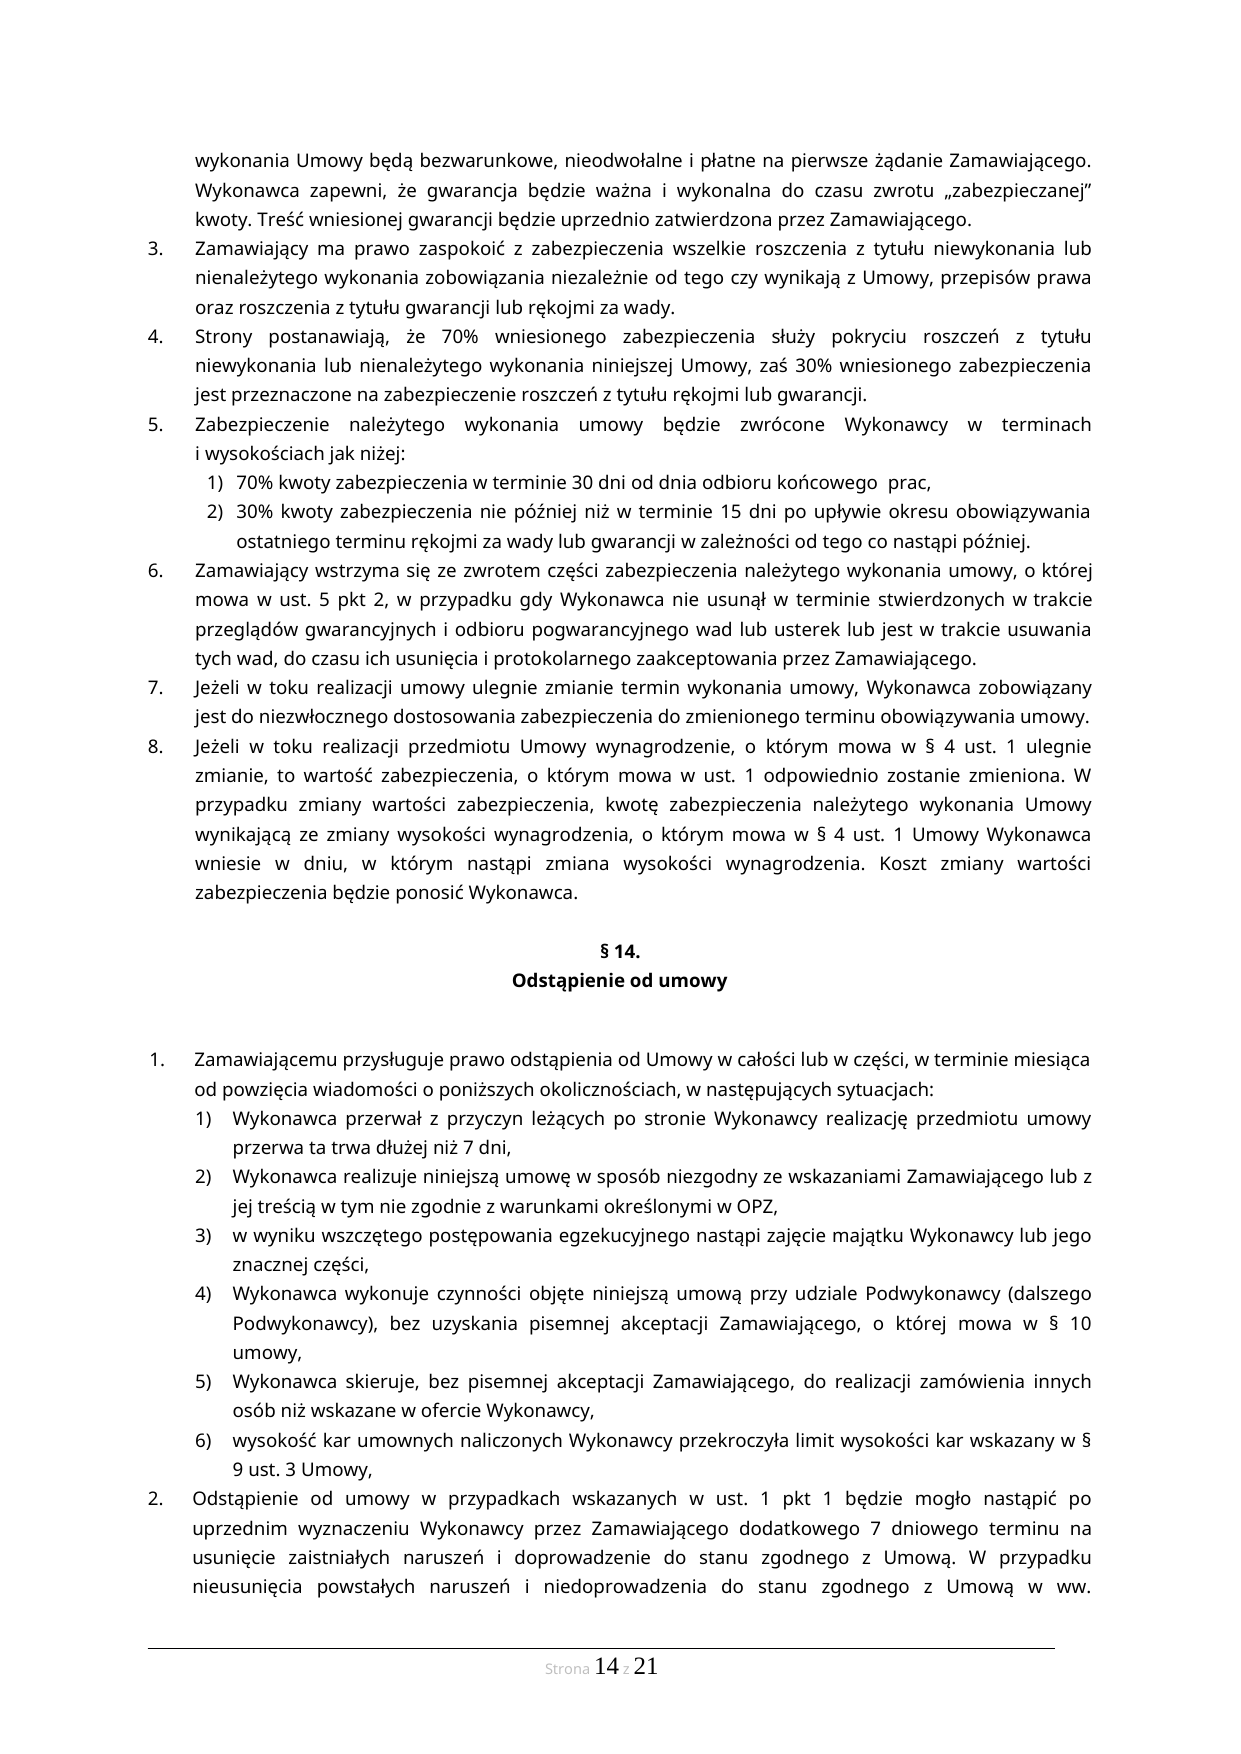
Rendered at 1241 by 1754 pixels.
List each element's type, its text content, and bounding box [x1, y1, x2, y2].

list w wyniku wszczętego postępowania egzekucyjnego nastąpi zajęcie majątku Wykonawcy lub jego znacznej części, [195, 1222, 1093, 1277]
list Jeżeli w toku realizacji przedmiotu Umowy wynagrodzenie, o którym mowa w § 4 ust. 1 ulegnie zmianie, to wartość zabezpieczenia, o którym mowa w ust. 1 odpowiednio zostanie zmieniona. W przypadku zmiany wartości zabezpieczenia, kwotę zabezpieczenia należytego wykonania Umowy wynikającą ze zmiany wysokości wynagrodzenia, o którym mowa w § 4 ust. 1 Umowy Wykonawca wniesie w dniu, w którym nastąpi zmiana wysokości wynagrodzenia. Koszt zmiany wartości zabezpieczenia będzie ponosić Wykonawca. [148, 733, 1093, 905]
list Zamawiający wstrzyma się ze zwrotem części zabezpieczenia należytego wykonania umowy, o której mowa w ust. 5 pkt 2, w przypadku gdy Wykonawca nie usunął w terminie stwierdzonych w trakcie przeglądów gwarancyjnych i odbioru pogwarancyjnego wad lub usterek lub jest w trakcie usuwania tych wad, do czasu ich usunięcia i protokolarnego zaakceptowania przez Zamawiającego. [148, 557, 1093, 671]
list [148, 1486, 1093, 1599]
list Zabezpieczenie należytego wykonania umowy będzie zwrócone Wykonawcy w terminach i wysokościach jak niżej: [148, 411, 1093, 466]
list § 14. [148, 938, 1093, 963]
list Wykonawca realizuje niniejszą umowę w sposób niezgodny ze wskazaniami Zamawiającego lub z jej treścią w tym nie zgodnie z warunkami określonymi w OPZ, [195, 1164, 1093, 1218]
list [148, 148, 1093, 232]
list Wykonawca skieruje, bez pisemnej akceptacji Zamawiającego, do realizacji zamówienia innych osób niż wskazane w ofercie Wykonawcy, [195, 1368, 1093, 1423]
list Zamawiającemu przysługuje prawo odstąpienia od Umowy w całości lub w części, w terminie miesiąca od powzięcia wiadomości o poniższych okolicznościach, w następujących sytuacjach: [149, 1047, 1091, 1101]
list Zamawiający ma prawo zaspokoić z zabezpieczenia wszelkie roszczenia z tytułu niewykonania lub nienależytego wykonania zobowiązania niezależnie od tego czy wynikają z Umowy, przepisów prawa oraz roszczenia z tytułu gwarancji lub rękojmi za wady. [148, 235, 1093, 319]
list wysokość kar umownych naliczonych Wykonawcy przekroczyła limit wysokości kar wskazany w § 9 ust. 3 Umowy, [195, 1427, 1093, 1482]
list Jeżeli w toku realizacji umowy ulegnie zmianie termin wykonania umowy, Wykonawca zobowiązany jest do niezwłocznego dostosowania zabezpieczenia do zmienionego terminu obowiązywania umowy. [148, 674, 1093, 729]
list 70% kwoty zabezpieczenia w terminie 30 dni od dnia odbioru końcowego prac, [207, 469, 1093, 495]
list Wykonawca przerwał z przyczyn leżących po stronie Wykonawcy realizację przedmiotu umowy przerwa ta trwa dłużej niż 7 dni, [195, 1105, 1093, 1160]
list Strony postanawiają, że 70% wniesionego zabezpieczenia służy pokryciu roszczeń z tytułu niewykonania lub nienależytego wykonania niniejszej Umowy, zaś 30% wniesionego zabezpieczenia jest przeznaczone na zabezpieczenie roszczeń z tytułu rękojmi lub gwarancji. [148, 323, 1093, 407]
list Wykonawca wykonuje czynności objęte niniejszą umową przy udziale Podwykonawcy (dalszego Podwykonawcy), bez uzyskania pisemnej akceptacji Zamawiającego, o której mowa w § 10 umowy, [195, 1281, 1093, 1365]
text Odstąpienie od umowy [148, 967, 1091, 993]
list 30% kwoty zabezpieczenia nie później niż w terminie 15 dni po upływie okresu obowiązywania ostatniego terminu rękojmi za wady lub gwarancji w zależności od tego co nastąpi później. [207, 499, 1093, 554]
